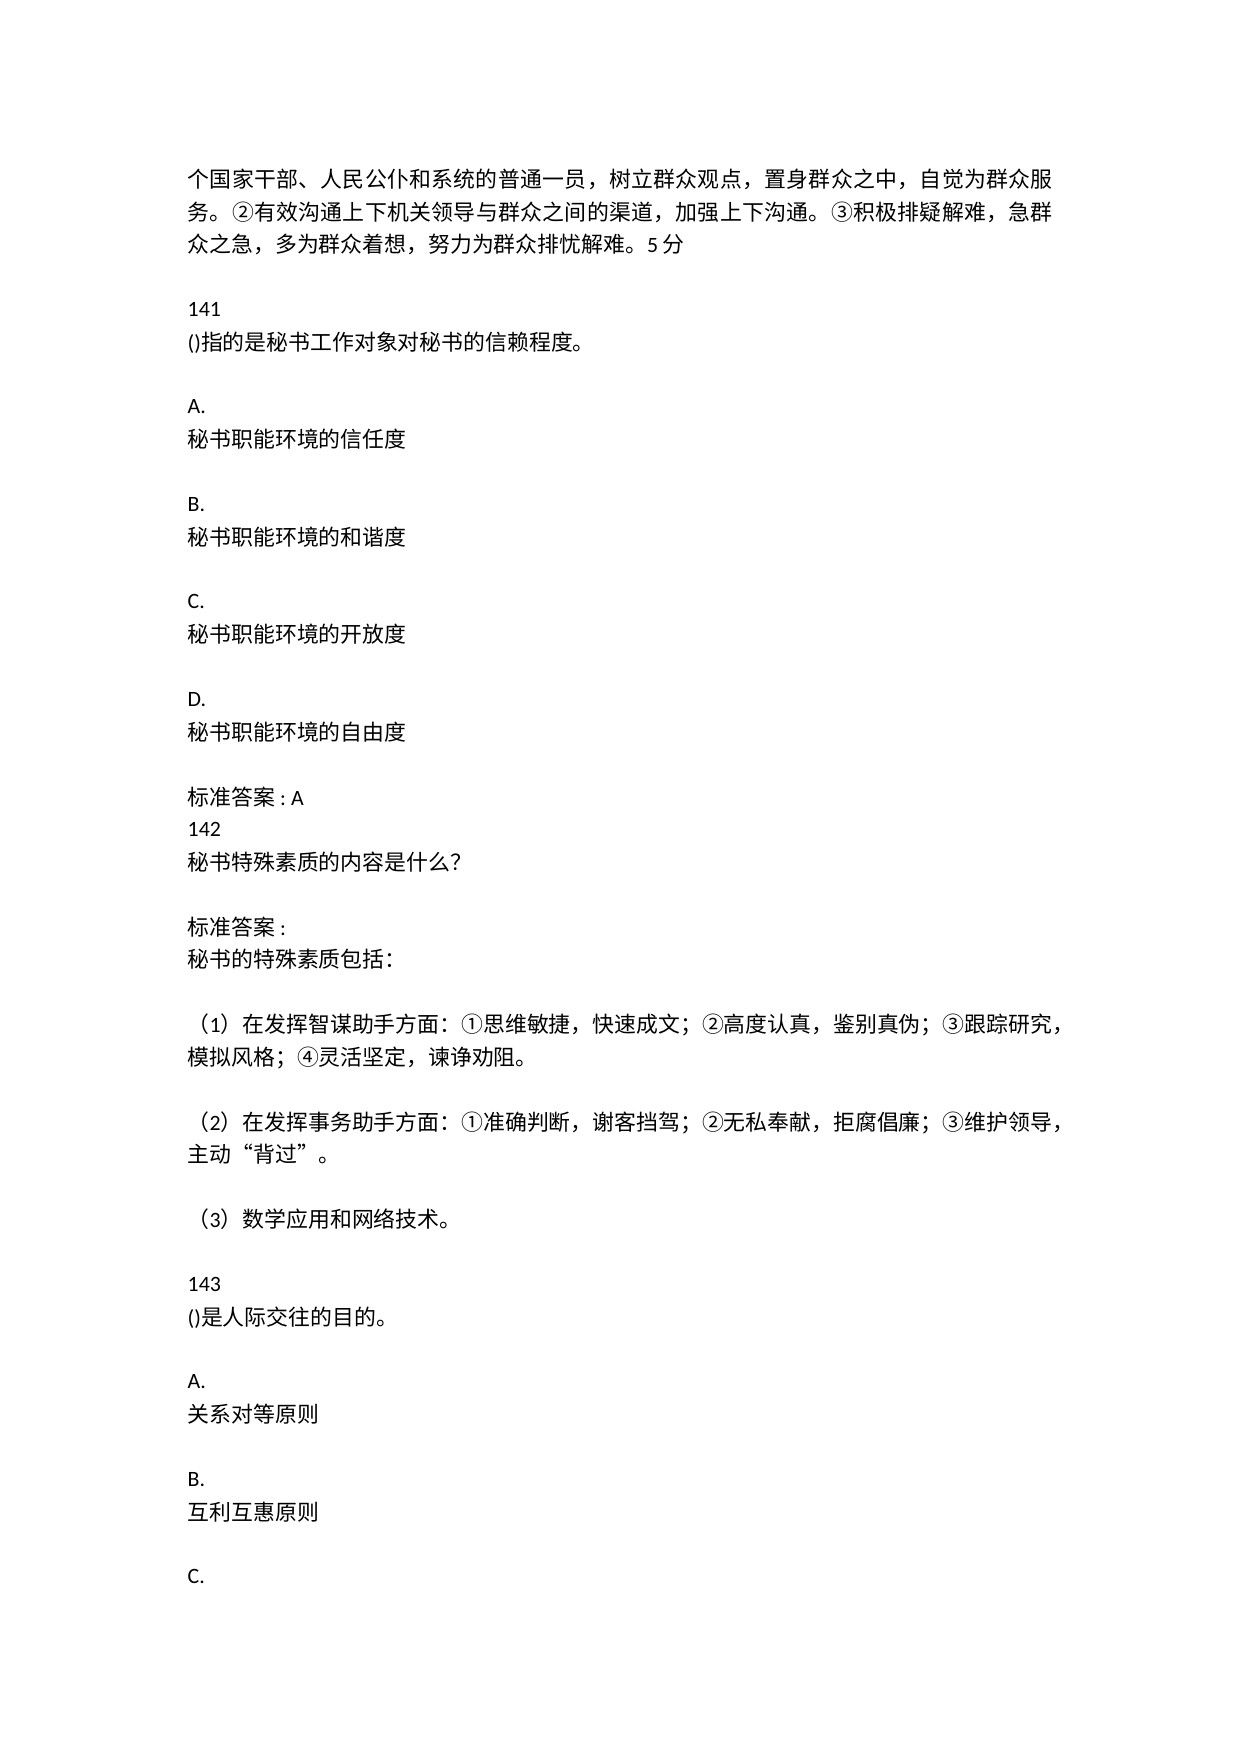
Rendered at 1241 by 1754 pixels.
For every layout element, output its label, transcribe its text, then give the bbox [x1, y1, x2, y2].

text 秘书特殊素质的内容是什么？ [187, 844, 1053, 877]
text B. [187, 487, 1053, 519]
text （3）数学应用和网络技术。 [187, 1202, 1053, 1234]
text A. [187, 389, 1053, 422]
text 互利互惠原则 [187, 1494, 1053, 1527]
text 秘书职能环境的自由度 [187, 714, 1053, 747]
text 143 [187, 1267, 1053, 1299]
text （1）在发挥智谋助手方面：①思维敏捷，快速成文；②高度认真，鉴别真伪；③跟踪研究，模拟风格；④灵活坚定，谏诤劝阻。 [187, 1007, 1053, 1072]
text A. [187, 1364, 1053, 1397]
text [187, 162, 1053, 259]
text B. [187, 1462, 1053, 1494]
text D. [187, 682, 1053, 714]
text 秘书的特殊素质包括： [187, 942, 1053, 974]
text 141 [187, 292, 1053, 324]
text C. [187, 584, 1053, 617]
text ()指的是秘书工作对象对秘书的信赖程度。 [187, 324, 1053, 357]
text C. [187, 1559, 1053, 1592]
text 秘书职能环境的信任度 [187, 422, 1053, 454]
text 关系对等原则 [187, 1397, 1053, 1429]
text 秘书职能环境的开放度 [187, 617, 1053, 649]
text 142 [187, 812, 1053, 844]
text 标准答案 : A [187, 779, 1053, 812]
text ()是人际交往的目的。 [187, 1299, 1053, 1332]
text 标准答案 : [187, 909, 1053, 942]
text 秘书职能环境的和谐度 [187, 519, 1053, 552]
text （2）在发挥事务助手方面：①准确判断，谢客挡驾；②无私奉献，拒腐倡廉；③维护领导，主动“背过”。 [187, 1104, 1053, 1169]
